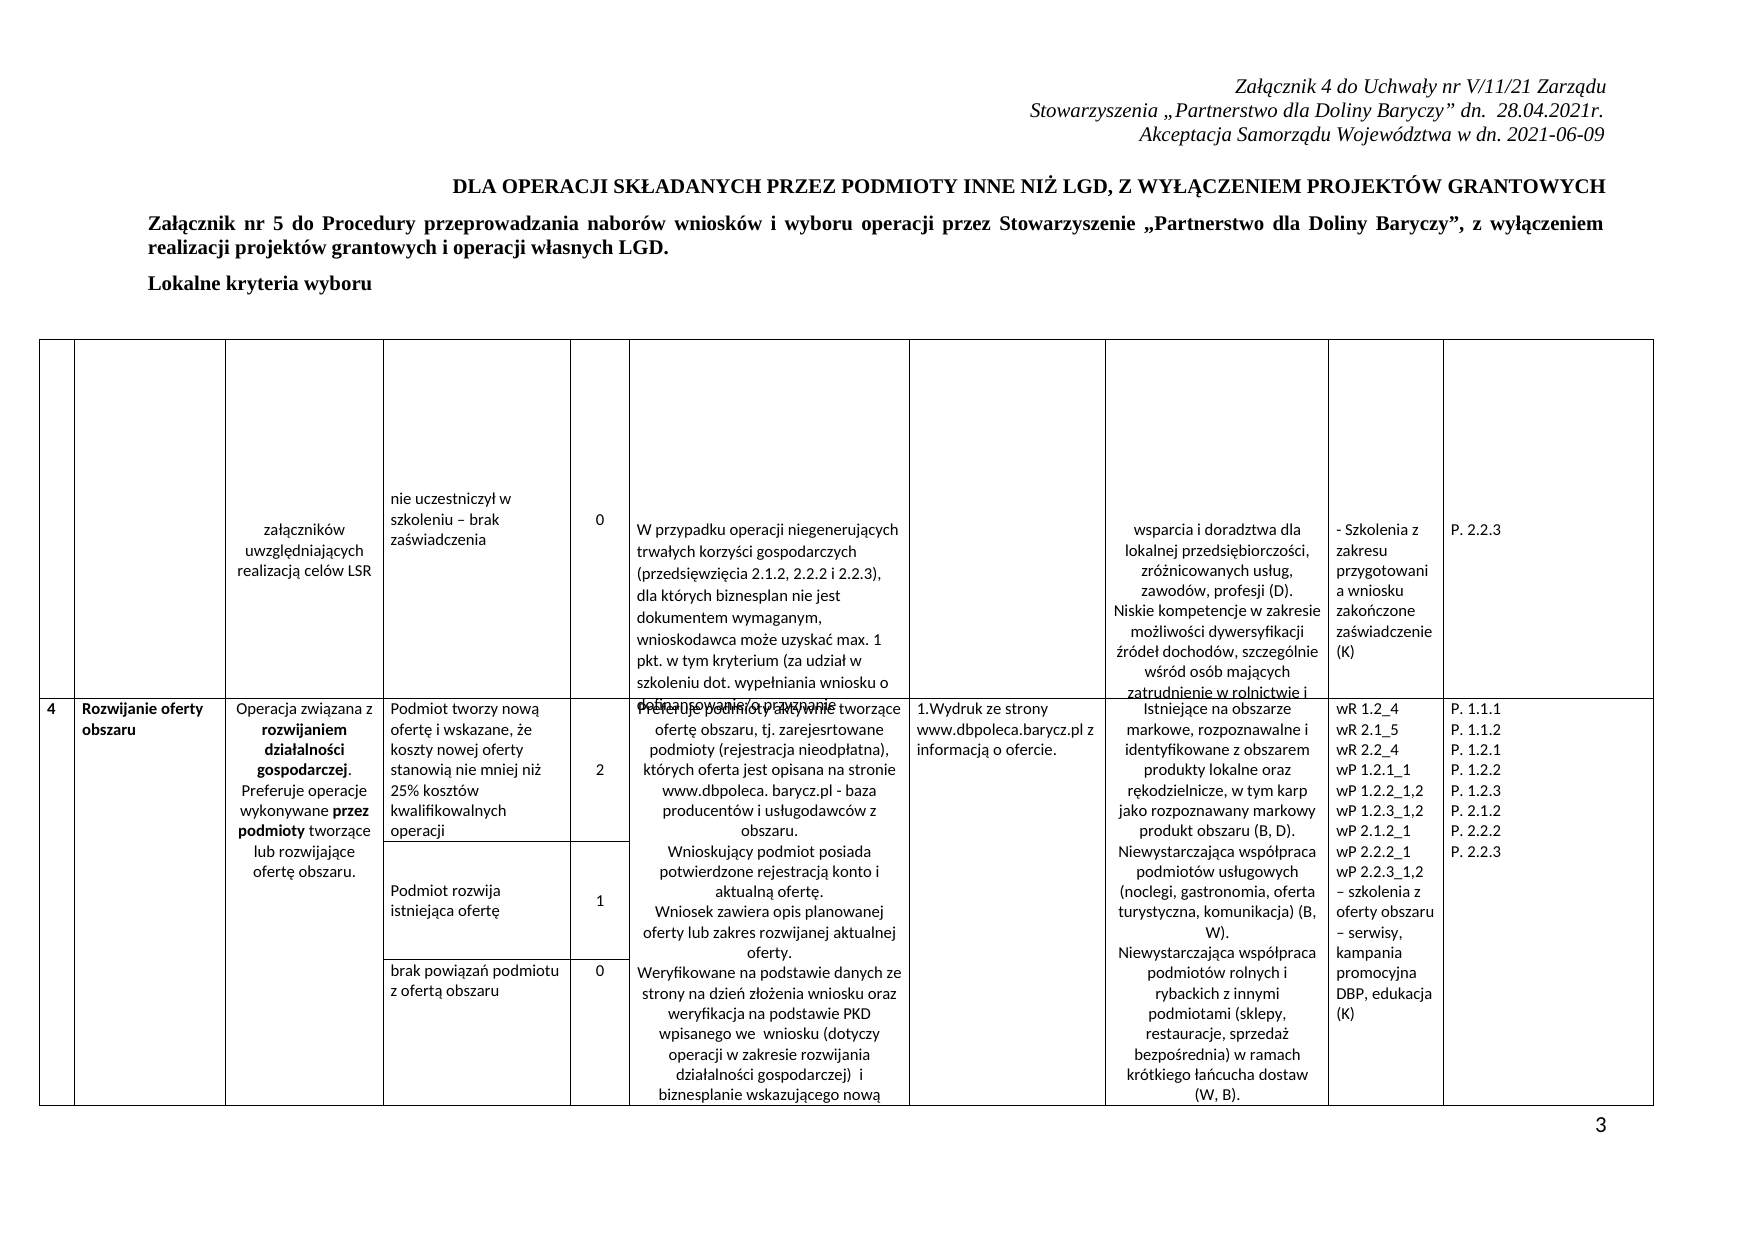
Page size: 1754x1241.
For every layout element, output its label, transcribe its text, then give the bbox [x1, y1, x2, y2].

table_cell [384, 960, 570, 1105]
table_cell 0 [571, 340, 629, 698]
table_cell wR 1.2_4 wR 2.1_5 wR 2.2_4 wP 1.2.1_1 wP 1.2.2_1,2 wP 1.2.3_1,2 wP 2.1.2_1 wP 2.2.2_1 wP 2.2.3_1,2 – szkolenia z oferty obszaru – serwisy, kampania promocyjna DBP, edukacja (K) [1329, 699, 1443, 1105]
table_cell 1 [571, 842, 629, 959]
table_cell nie uczestniczył w szkoleniu – brak zaświadczenia [384, 340, 570, 698]
table_cell 2 [571, 699, 629, 841]
table_cell P. 1.1.1 P. 1.1.2 P. 1.2.1 P. 1.2.2 P. 1.2.3 P. 2.1.2 P. 2.2.2 P. 2.2.3 [1444, 699, 1653, 1105]
table_cell Istniejące na obszarze markowe, rozpoznawalne i identyfikowane z obszarem produkty lokalne oraz rękodzielnicze, w tym karp jako rozpoznawany markowy produkt obszaru (B, D). Niewystarczająca współpraca podmiotów usługowych (noclegi, gastronomia, oferta turystyczna, komunikacja) (B, W). Niewystarczająca współpraca podmiotów rolnych i rybackich z innymi podmiotami (sklepy, restauracje, sprzedaż bezpośrednia) w ramach krótkiego łańcucha dostaw (W, B). Brak kompleksowej oferty rekreacyjnej i turystycznej obszaru, w tym dostosowania jej do potrzeb turysty zagranicznego, rodzin z dziećmi, seniorów, niepełnosprawnych, grup sportowych (W, B). [1106, 699, 1328, 1105]
table_cell Rozwijanie oferty obszaru [75, 699, 225, 1105]
table_cell 1.Wydruk ze strony www.dbpoleca.barycz.pl z informacją o ofercie. [910, 699, 1105, 1105]
table_cell 4 [40, 699, 74, 1105]
table_cell Operacja związana z rozwijaniem działalności gospodarczej. Preferuje operacje wykonywane przez podmioty tworzące lub rozwijające ofertę obszaru. [226, 699, 383, 1105]
table_cell Podmiot rozwija istniejąca ofertę [384, 842, 570, 959]
table_cell Podmiot tworzy nową ofertę i wskazane, że koszty nowej oferty stanowią nie mniej niż 25% kosztów kwalifikowalnych operacji [384, 699, 570, 841]
table_cell 0 [571, 960, 629, 1105]
table_cell Preferuje podmioty aktywnie tworzące ofertę obszaru, tj. zarejesrtowane podmioty (rejestracja nieodpłatna), których oferta jest opisana na stronie www.dbpoleca. barycz.pl - baza producentów i usługodawców z obszaru. Wnioskujący podmiot posiada potwierdzone rejestracją konto i aktualną ofertę. Wniosek zawiera opis planowanej oferty lub zakres rozwijanej aktualnej oferty. Weryfikowane na podstawie danych ze strony na dzień złożenia wniosku oraz weryfikacja na podstawie PKD wpisanego we wniosku (dotyczy operacji w zakresie rozwijania działalności gospodarczej) i biznesplanie wskazującego nową ofertę oraz na podstawie zestawienia rzeczowo-finansowego ujmującego koszty dotyczące nowej oferty. [630, 699, 909, 1105]
